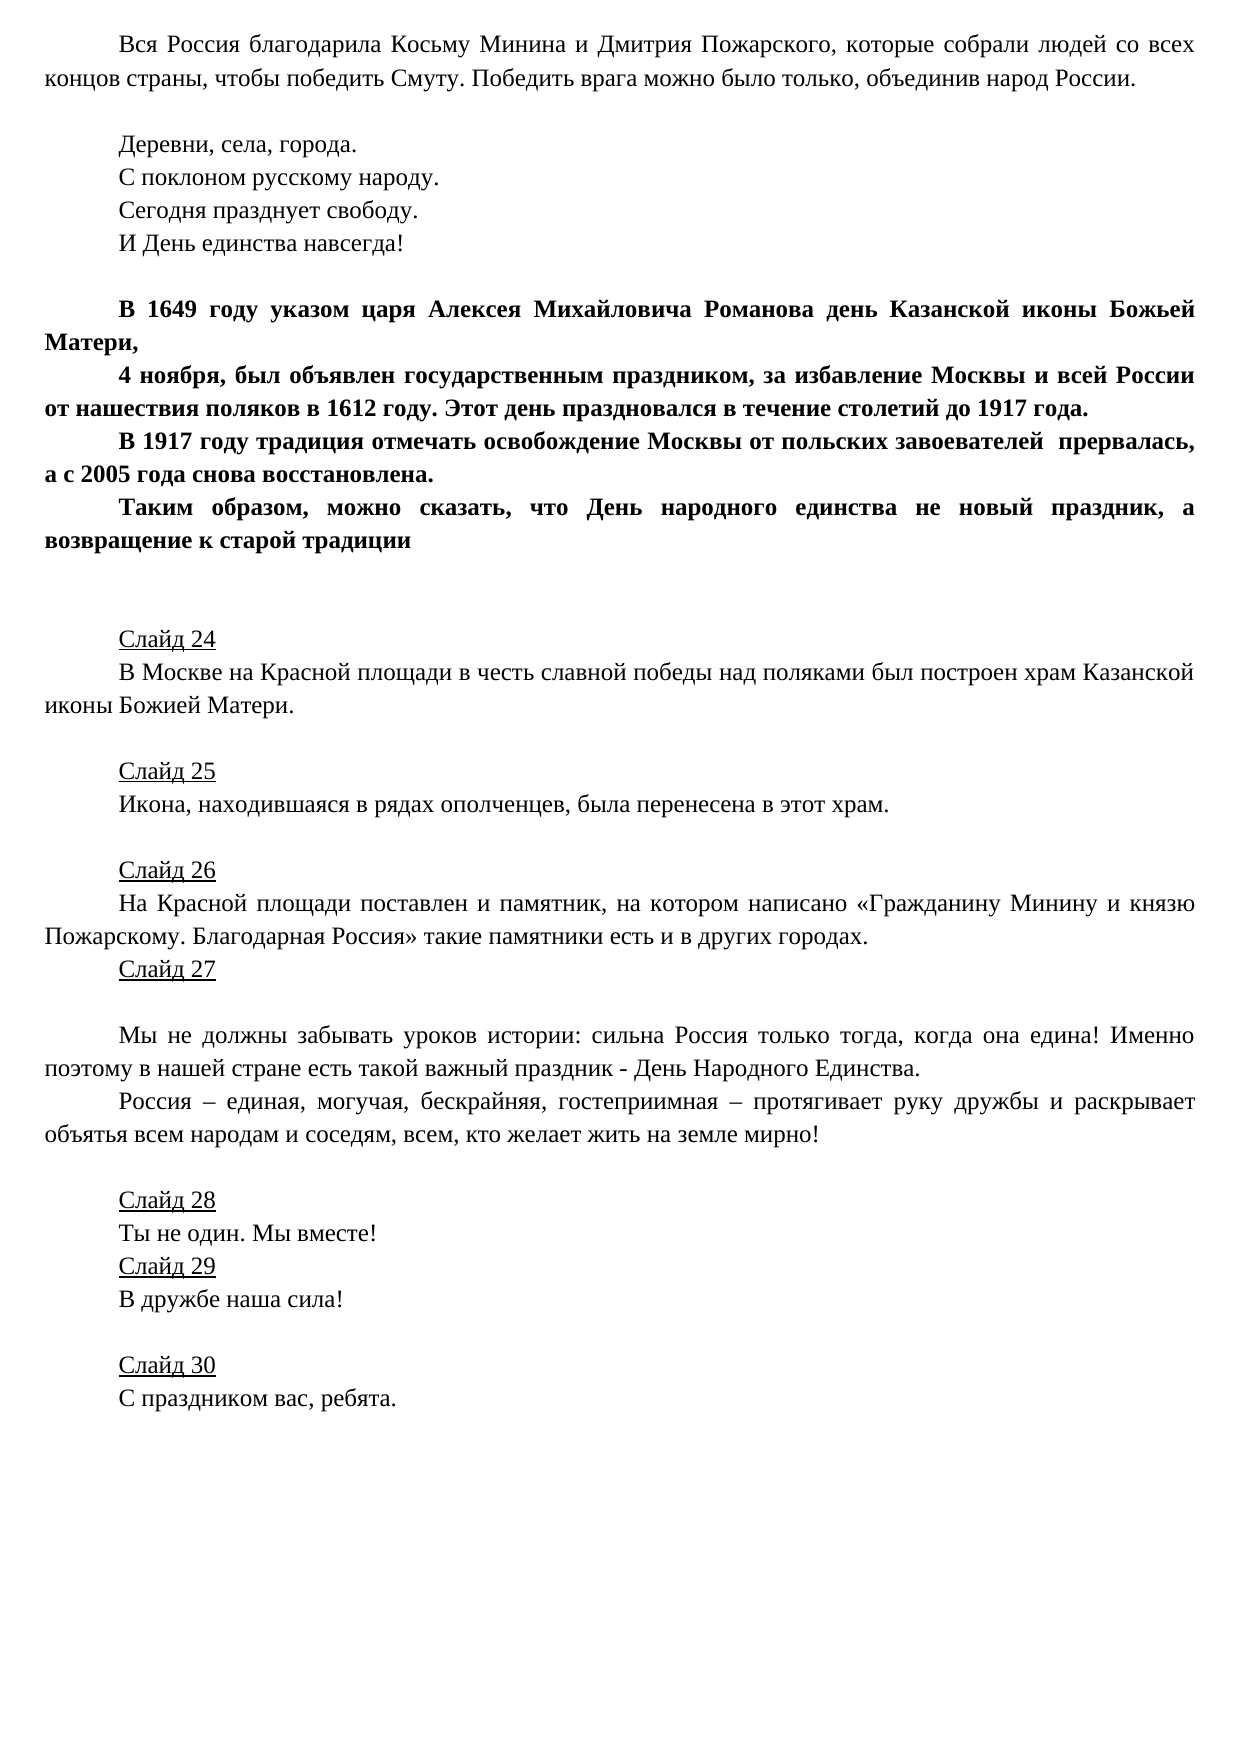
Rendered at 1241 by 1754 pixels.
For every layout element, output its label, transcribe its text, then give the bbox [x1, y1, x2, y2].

text Россия – единая, могучая, бескрайняя, гостеприимная – протягивает руку дружбы и раскрывает объятья всем народам и соседям, всем, кто желает жить на земле мирно! [44, 1086, 1196, 1148]
text Таким образом, можно сказать, что День народного единства не новый праздник, а возвращение к старой традиции [44, 492, 1196, 554]
text В 1917 году традиция отмечать освобождение Москвы от польских завоевателей прервалась, а с 2005 года снова восстановлена. [44, 426, 1196, 488]
text Сегодня празднует свободу. [44, 195, 1196, 223]
text Слайд 28 [44, 1185, 1196, 1214]
text В дружбе наша сила! [44, 1284, 1196, 1313]
text Икона, находившаяся в рядах ополченцев, была перенесена в этот храм. [44, 789, 1196, 818]
text Деревни, села, города. [44, 129, 1196, 157]
text С поклоном русскому народу. [44, 162, 1196, 190]
text Слайд 30 [44, 1350, 1196, 1379]
text Ты не один. Мы вместе! [44, 1218, 1196, 1247]
text Слайд 26 [44, 855, 1196, 884]
text В 1649 году указом царя Алексея Михайловича Романова день Казанской иконы Божьей Матери, [44, 294, 1196, 356]
text В Москве на Красной площади в честь славной победы над поляками был построен храм Казанской иконы Божией Матери. [44, 657, 1196, 719]
text Слайд 29 [44, 1251, 1196, 1280]
text Вся Россия благодарила Косьму Минина и Дмитрия Пожарского, которые собрали людей со всех концов страны, чтобы победить Смуту. Победить врага можно было только, объединив народ России. [44, 29, 1196, 91]
text И День единства навсегда! [44, 228, 1196, 256]
text 4 ноября, был объявлен государственным праздником, за избавление Москвы и всей России от нашествия поляков в 1612 году. Этот день праздновался в течение столетий до 1917 года. [44, 360, 1196, 422]
text Слайд 27 [44, 954, 1196, 983]
text С праздником вас, ребята. [44, 1383, 1196, 1412]
text На Красной площади поставлен и памятник, на котором написано «Гражданину Минину и князю Пожарскому. Благодарная Россия» такие памятники есть и в других городах. [44, 888, 1196, 950]
text Слайд 25 [44, 756, 1196, 785]
text Слайд 24 [44, 624, 1196, 653]
text Мы не должны забывать уроков истории: сильна Россия только тогда, когда она едина! Именно поэтому в нашей стране есть такой важный праздник - День Народного Единства. [44, 1020, 1196, 1082]
